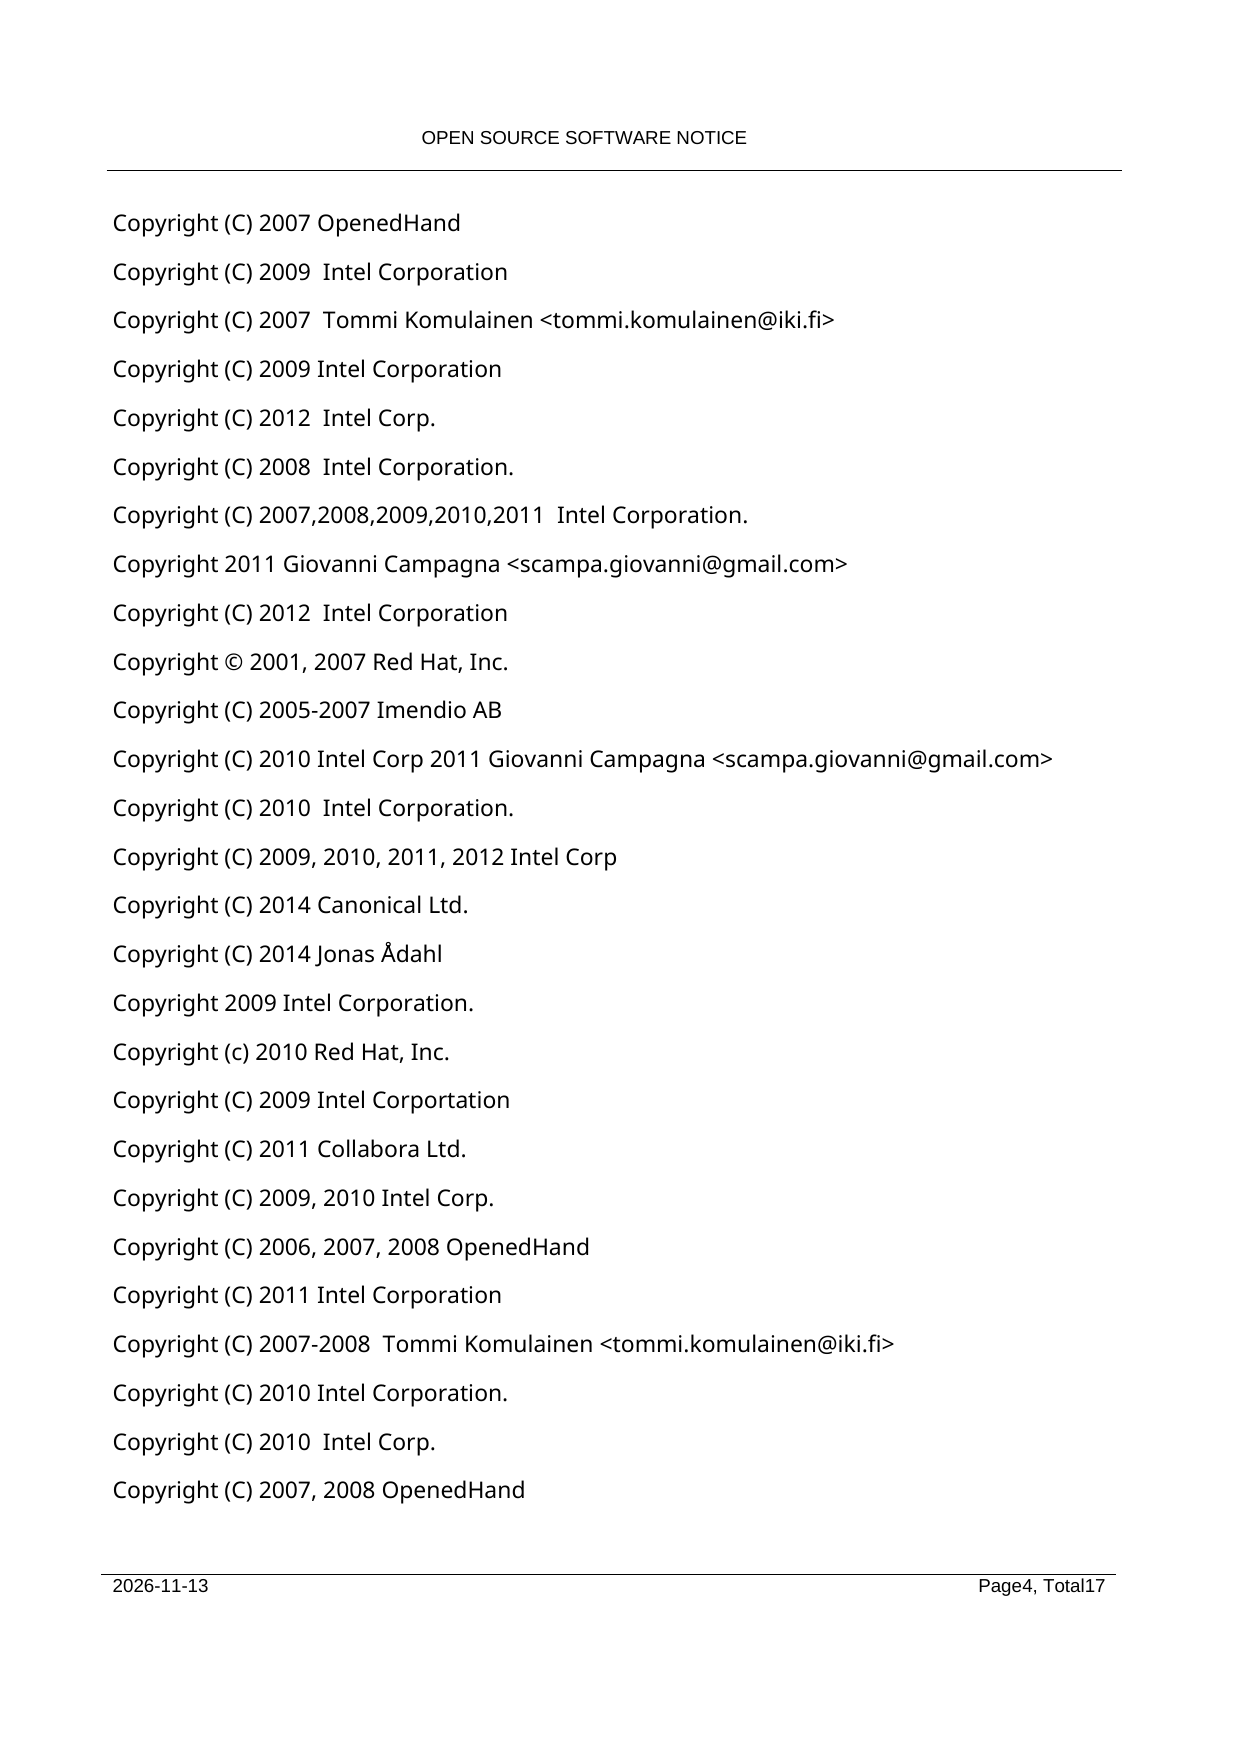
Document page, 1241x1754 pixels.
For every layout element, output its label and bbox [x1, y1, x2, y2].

text [112, 206, 1128, 1555]
